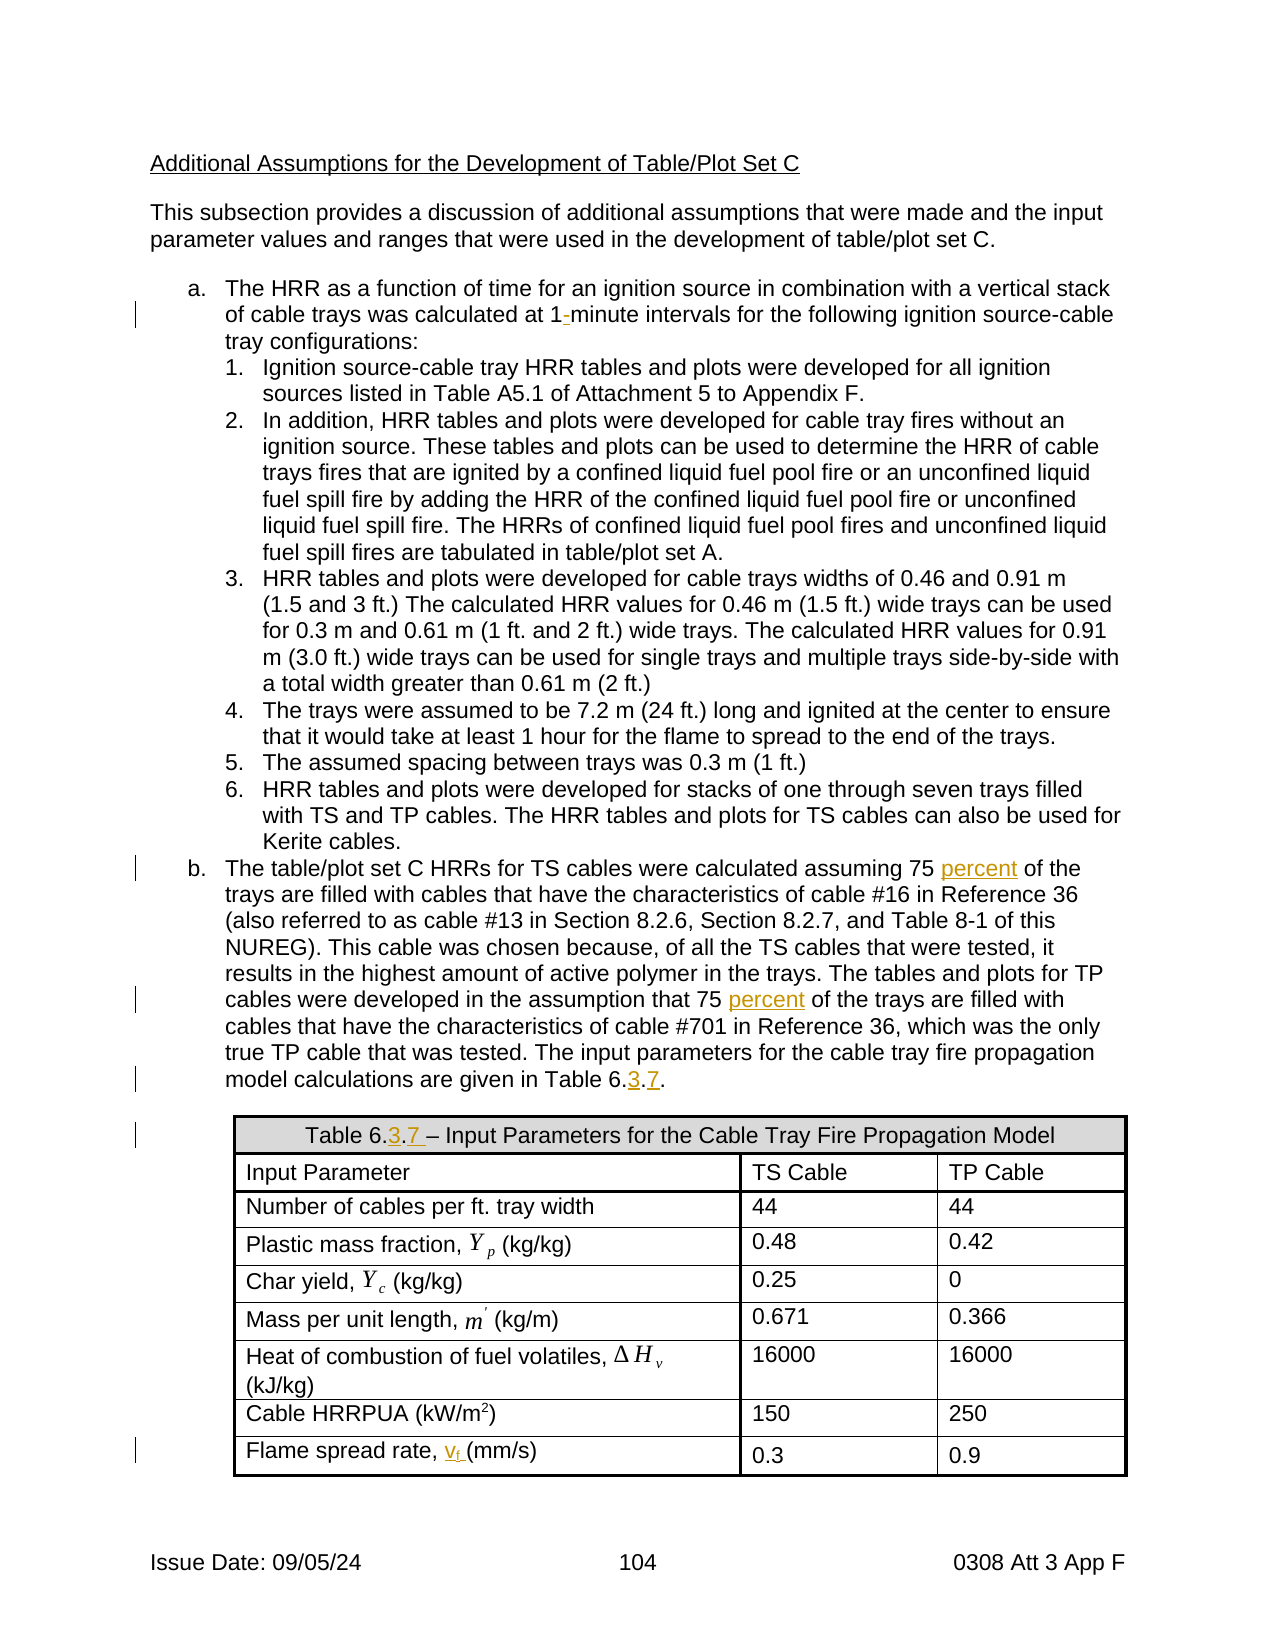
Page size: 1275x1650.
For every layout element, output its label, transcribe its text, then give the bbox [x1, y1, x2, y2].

table_cell Heat of combustion of fuel volatiles, (kJ/kg) [236, 1341, 739, 1398]
table_cell TS Cable [742, 1155, 937, 1190]
list Ignition source-cable tray HRR tables and plots were developed for all ignition sources listed in Table A5.1 of Attachment 5 to Appendix F. [225, 354, 1125, 407]
list The assumed spacing between trays was 0.3 m (1 ft.) [225, 749, 1125, 776]
table_cell 0.9 [938, 1437, 1124, 1473]
table_cell 0.671 [742, 1303, 937, 1340]
list The table/plot set C HRRs for TS cables were calculated assuming 75 of the trays are filled with cables that have the characteristics of cable #16 in Reference 36 (also referred to as cable #13 in Section 8.2.6, Section 8.2.7, and Table 8-1 of this NUREG). This cable was chosen because, of all the TS cables that were tested, it results in the highest amount of active polymer in the trays. The tables and plots for TP cables were developed in the assumption that 75 of the trays are filled with cables that have the characteristics of cable #701 in Reference 36, which was the only true TP cable that was tested. The input parameters for the cable tray fire propagation model calculations are given in Table 6... [187, 855, 1125, 1092]
table_cell Cable HRRPUA (kW/m2) [236, 1400, 739, 1436]
table_cell Flame spread rate, (mm/s) [236, 1437, 739, 1473]
table_cell 0.25 [742, 1266, 937, 1302]
table_cell 0 [938, 1266, 1124, 1302]
table_cell 44 [742, 1193, 937, 1227]
table_cell Number of cables per ft. tray width [236, 1193, 739, 1227]
table_cell 150 [742, 1400, 937, 1436]
table_cell Input Parameter [236, 1155, 739, 1190]
list In addition, HRR tables and plots were developed for cable tray fires without an ignition source. These tables and plots can be used to determine the HRR of cable trays fires that are ignited by a confined liquid fuel pool fire or an unconfined liquid fuel spill fire by adding the HRR of the confined liquid fuel pool fire or unconfined liquid fuel spill fire. The HRRs of confined liquid fuel pool fires and unconfined liquid fuel spill fires are tabulated in table/plot set A. [225, 407, 1125, 565]
table_header Table 6..– Input Parameters for the Cable Tray Fire Propagation Model [236, 1118, 1124, 1152]
table_cell Char yield, (kg/kg) [236, 1266, 739, 1302]
table_cell 16000 [938, 1341, 1124, 1398]
subtitle Additional Assumptions for the Development of Table/Plot Set C [150, 150, 1125, 176]
table_cell 0.42 [938, 1228, 1124, 1265]
table_cell 0.48 [742, 1228, 937, 1265]
table_cell 250 [938, 1400, 1124, 1436]
list HRR tables and plots were developed for cable trays widths of 0.46 and 0.91 m (1.5 and 3 ft.) The calculated HRR values for 0.46 m (1.5 ft.) wide trays can be used for 0.3 m and 0.61 m (1 ft. and 2 ft.) wide trays. The calculated HRR values for 0.91 m (3.0 ft.) wide trays can be used for single trays and multiple trays side-by-side with a total width greater than 0.61 m (2 ft.) [225, 565, 1125, 697]
table_cell Mass per unit length, (kg/m) [236, 1303, 739, 1340]
list HRR tables and plots were developed for stacks of one through seven trays filled with TS and TP cables. The HRR tables and plots for TS cables can also be used for Kerite cables. [225, 776, 1125, 855]
text This subsection provides a discussion of additional assumptions that were made and the input parameter values and ranges that were used in the development of table/plot set C. [150, 199, 1125, 252]
list The HRR as a function of time for an ignition source in combination with a vertical stack of cable trays was calculated at 1minute intervals for the following ignition source-cable tray configurations: [187, 275, 1125, 354]
table_cell 0.3 [742, 1437, 937, 1473]
table_cell 0.366 [938, 1303, 1124, 1340]
table_cell Plastic mass fraction, (kg/kg) [236, 1228, 739, 1265]
table_cell TP Cable [938, 1155, 1124, 1190]
table_cell 44 [938, 1193, 1124, 1227]
table_cell 16000 [742, 1341, 937, 1398]
list The trays were assumed to be 7.2 m (24 ft.) long and ignited at the center to ensure that it would take at least 1 hour for the flame to spread to the end of the trays. [225, 697, 1125, 749]
